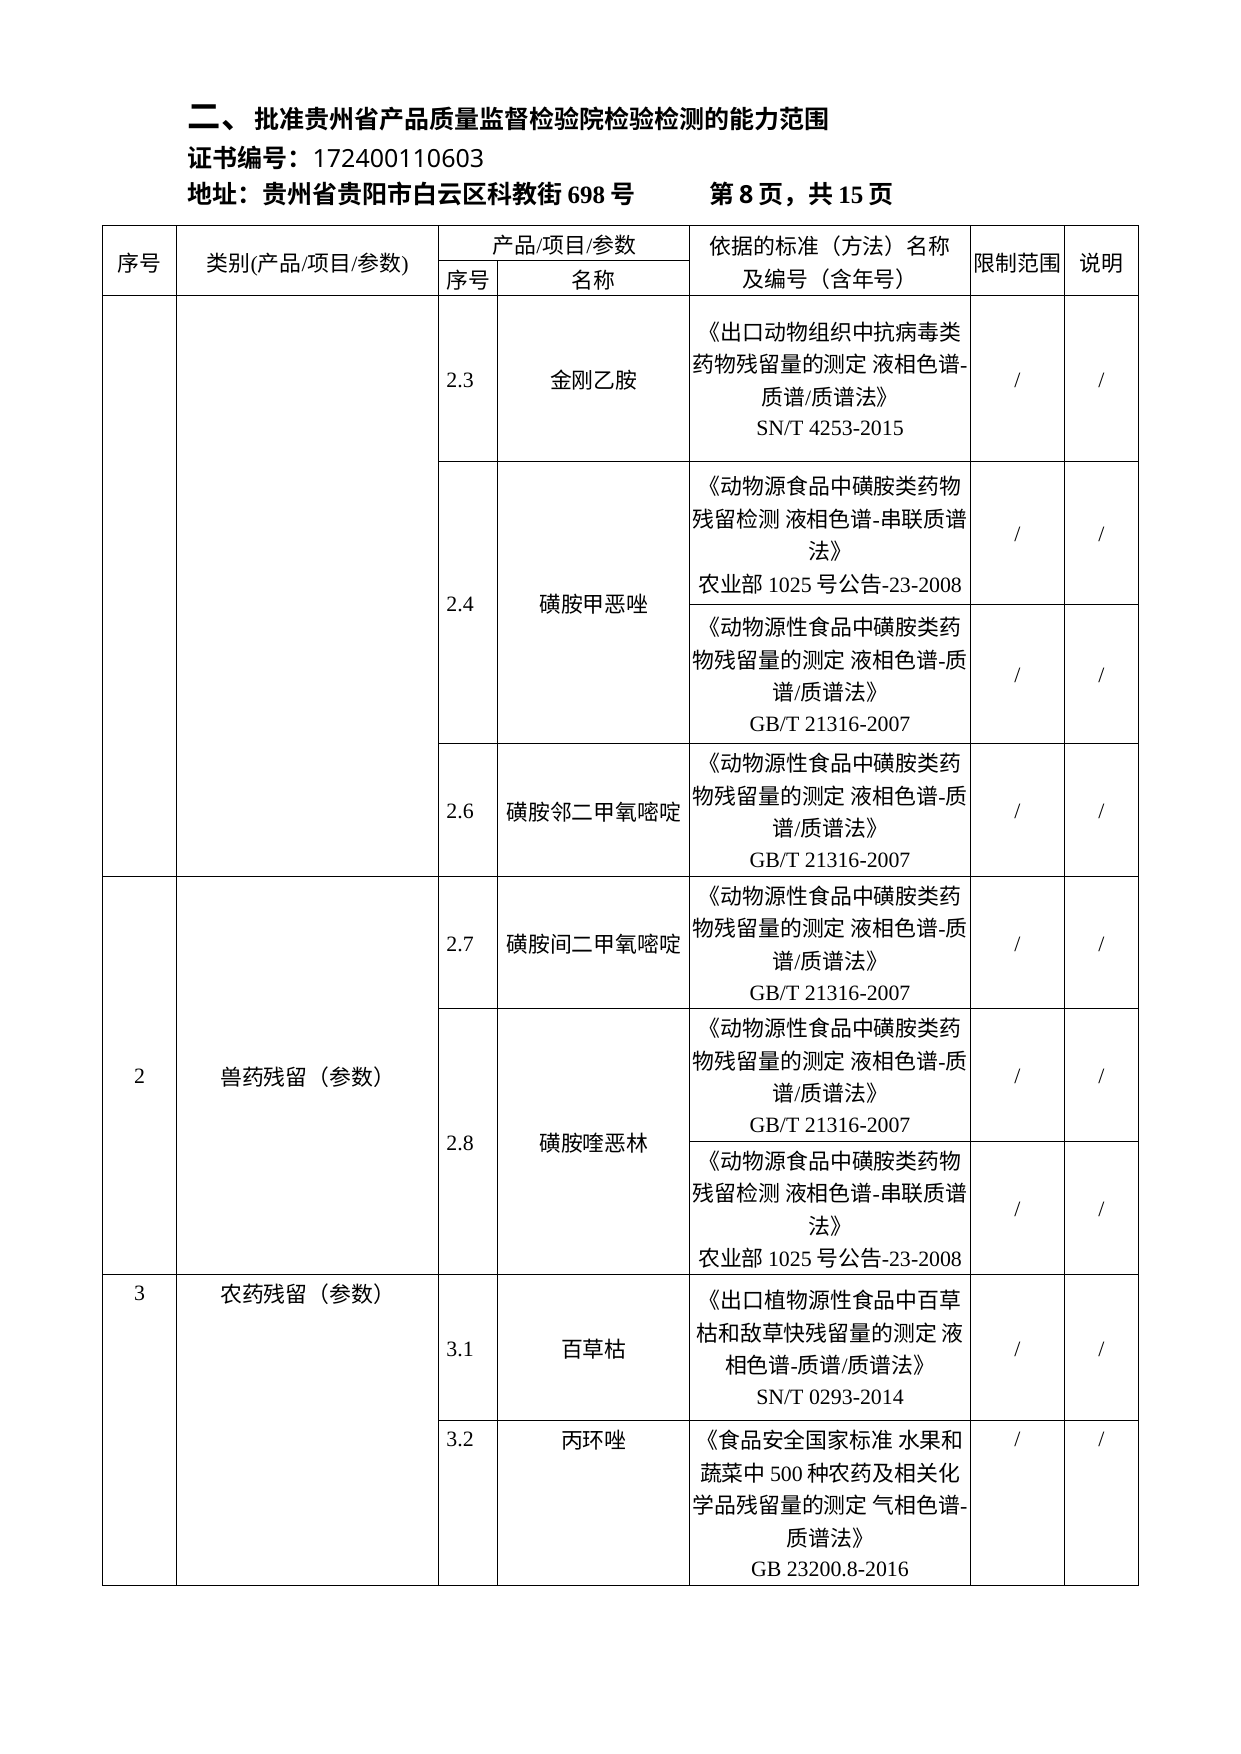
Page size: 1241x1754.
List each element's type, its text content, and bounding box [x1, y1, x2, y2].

table_cell [439, 877, 497, 1008]
table_cell 磺胺间二甲氧嘧啶 [498, 877, 689, 1008]
table_cell [439, 1009, 497, 1273]
table_cell 金刚乙胺 [498, 296, 689, 461]
table_cell / [1065, 877, 1138, 1008]
table_cell / [1065, 1142, 1138, 1273]
table_cell 3 [103, 1275, 176, 1585]
table_cell 《动物源食品中磺胺类药物残留检测 液相色谱-串联质谱法》 农业部1025号公告-23-2008 [690, 462, 970, 604]
table_header 序号 [103, 226, 176, 295]
table_cell [439, 1421, 497, 1585]
table_cell 2 [103, 877, 176, 1273]
table_cell 兽药残留（参数） [177, 877, 438, 1273]
table_cell 序号 [439, 261, 497, 295]
table_cell 《动物源性食品中磺胺类药物残留量的测定 液相色谱-质谱/质谱法》 GB/T 21316-2007 [690, 1009, 970, 1141]
table_cell / [1065, 744, 1138, 876]
table_cell 丙环唑 [498, 1421, 689, 1585]
table_cell / [971, 1142, 1064, 1273]
table_header 产品/项目/参数 [439, 226, 689, 260]
table_cell / [1065, 605, 1138, 743]
table_cell [439, 462, 497, 743]
table_cell 名称 [498, 261, 689, 295]
table_cell 《动物源性食品中磺胺类药物残留量的测定 液相色谱-质谱/质谱法》 GB/T 21316-2007 [690, 605, 970, 743]
table_cell / [971, 877, 1064, 1008]
table_cell / [971, 605, 1064, 743]
table_cell / [971, 1275, 1064, 1420]
table_cell / [1065, 1421, 1138, 1585]
table_cell 磺胺喹恶林 [498, 1009, 689, 1273]
table_cell / [971, 1009, 1064, 1141]
table_cell 《动物源性食品中磺胺类药物残留量的测定 液相色谱-质谱/质谱法》 GB/T 21316-2007 [690, 744, 970, 876]
table_cell 《动物源食品中磺胺类药物残留检测 液相色谱-串联质谱法》 农业部1025号公告-23-2008 [690, 1142, 970, 1273]
table_header 依据的标准（方法）名称 及编号（含年号） [690, 226, 970, 295]
table_cell / [1065, 1009, 1138, 1141]
table_cell / [1065, 296, 1138, 461]
table_cell 《食品安全国家标准 水果和蔬菜中500种农药及相关化学品残留量的测定 气相色谱-质谱法》 GB 23200.8-2016 [690, 1421, 970, 1585]
table_cell 《动物源性食品中磺胺类药物残留量的测定 液相色谱-质谱/质谱法》 GB/T 21316-2007 [690, 877, 970, 1008]
table_cell 《出口植物源性食品中百草枯和敌草快残留量的测定 液相色谱-质谱/质谱法》 SN/T 0293-2014 [690, 1275, 970, 1420]
table_cell / [971, 1421, 1064, 1585]
table_cell 磺胺甲恶唑 [498, 462, 689, 743]
table_cell / [971, 462, 1064, 604]
table_header 类别(产品/项目/参数) [177, 226, 438, 295]
table_cell 农药残留（参数） [177, 1275, 438, 1585]
table_cell [439, 1275, 497, 1420]
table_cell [690, 296, 970, 461]
table_header 限制范围 [971, 226, 1064, 295]
table_cell 百草枯 [498, 1275, 689, 1420]
table_cell / [1065, 1275, 1138, 1420]
table_cell / [1065, 462, 1138, 604]
table_header 说明 [1065, 226, 1138, 295]
table_cell [439, 296, 497, 461]
table_cell [439, 744, 497, 876]
table_cell / [971, 744, 1064, 876]
table_cell / [971, 296, 1064, 461]
table_cell 磺胺邻二甲氧嘧啶 [498, 744, 689, 876]
